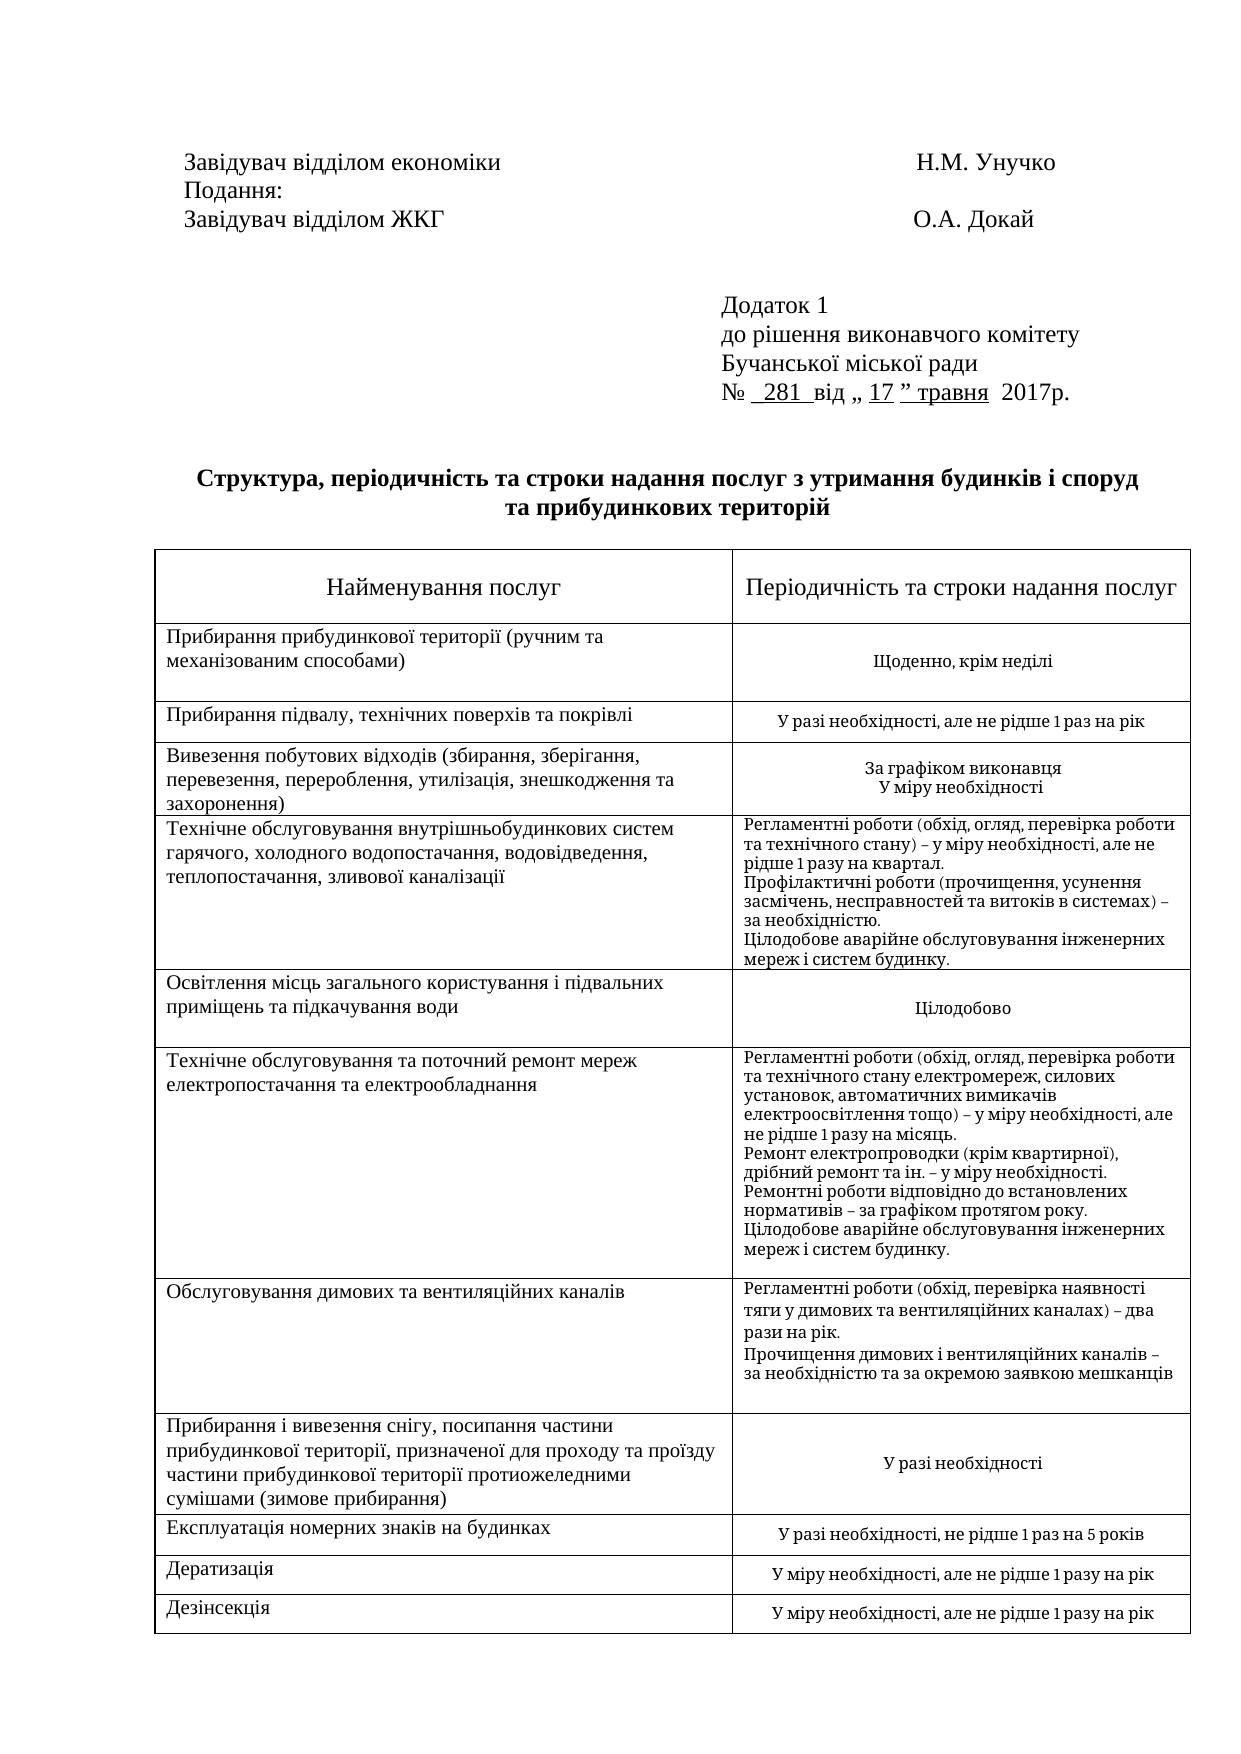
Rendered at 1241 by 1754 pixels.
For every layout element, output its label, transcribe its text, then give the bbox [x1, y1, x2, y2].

text № _281 від „ 17 ” травня 2017р. [224, 377, 1105, 406]
text Подання: [183, 176, 1152, 204]
table_cell Дезінсекція [156, 1595, 732, 1633]
table_cell У міру необхідності, але не рідше 1 разу на рік [733, 1595, 1190, 1633]
table_cell У разі необхідності, не рідше 1 раз на 5 років [733, 1515, 1190, 1554]
text Структура, періодичність та строки надання послуг з утримання будинків і споруд та прибудинкових територій [183, 463, 1152, 521]
table_cell Щоденно, крім неділі [733, 624, 1190, 701]
table_cell Експлуатація номерних знаків на будинках [156, 1515, 732, 1554]
text до рішення виконавчого комітету [224, 319, 1105, 348]
table_cell Регламентні роботи (обхід, огляд, перевірка роботи та технічного стану) – у міру необхідності, але не рідше 1 разу на квартал. Профілактичні роботи (прочищення, усунення засмічень, несправностей та витоків в системах) – за необхідністю. Цілодобове аварійне обслуговування інженерних мереж і систем будинку. [733, 816, 1190, 969]
table_cell Прибирання прибудинкової території (ручним та механізованим способами) [156, 624, 732, 701]
table_cell Прибирання підвалу, технічних поверхів та покрівлі [156, 702, 732, 742]
table_cell У міру необхідності, але не рідше 1 разу на рік [733, 1556, 1190, 1594]
table_cell Обслуговування димових та вентиляційних каналів [156, 1279, 732, 1412]
text Додаток 1 [224, 291, 1105, 319]
table_cell Вивезення побутових відходів (збирання, зберігання, перевезення, перероблення, утилізація, знешкодження та захоронення) [156, 743, 732, 815]
table_cell У разі необхідності [733, 1414, 1190, 1514]
text Бучанської міської ради [224, 348, 1105, 377]
table_cell У разі необхідності, але не рідше 1 раз на рік [733, 702, 1190, 742]
table_cell Дератизація [156, 1556, 732, 1594]
table_cell Регламентні роботи (обхід, огляд, перевірка роботи та технічного стану електромереж, силових установок, автоматичних вимикачів електроосвітлення тощо) – у міру необхідності, але не рідше 1 разу на місяць. Ремонт електропроводки (крім квартирної), дрібний ремонт та ін. – у міру необхідності. Ремонтні роботи відповідно до встановлених нормативів – за графіком протягом року. Цілодобове аварійне обслуговування інженерних мереж і систем будинку. [733, 1048, 1190, 1278]
table_cell Технічне обслуговування та поточний ремонт мереж електропостачання та електрообладнання [156, 1048, 732, 1278]
text Завідувач відділом економіки Н.М. Унучко [177, 147, 1152, 176]
table_cell Прибирання і вивезення снігу, посипання частини прибудинкової території, призначеної для проходу та проїзду частини прибудинкової території протиожеледними сумішами (зимове прибирання) [156, 1414, 732, 1514]
text Завідувач відділом ЖКГ О.А. Докай [183, 204, 1152, 233]
table_cell Цілодобово [733, 970, 1190, 1047]
table_cell Регламентні роботи (обхід, перевірка наявності тяги у димових та вентиляційних каналах) – два рази на рік. Прочищення димових і вентиляційних каналів – за необхідністю та за окремою заявкою мешканців [733, 1279, 1190, 1412]
table_header Найменування послуг [156, 550, 732, 623]
table_header Періодичність та строки надання послуг [733, 550, 1190, 623]
table_cell За графіком виконавця У міру необхідності [733, 743, 1190, 815]
table_cell Освітлення місць загального користування і підвальних приміщень та підкачування води [156, 970, 732, 1047]
table_cell Технічне обслуговування внутрішньобудинкових систем гарячого, холодного водопостачання, водовідведення, теплопостачання, зливової каналізації [156, 816, 732, 969]
